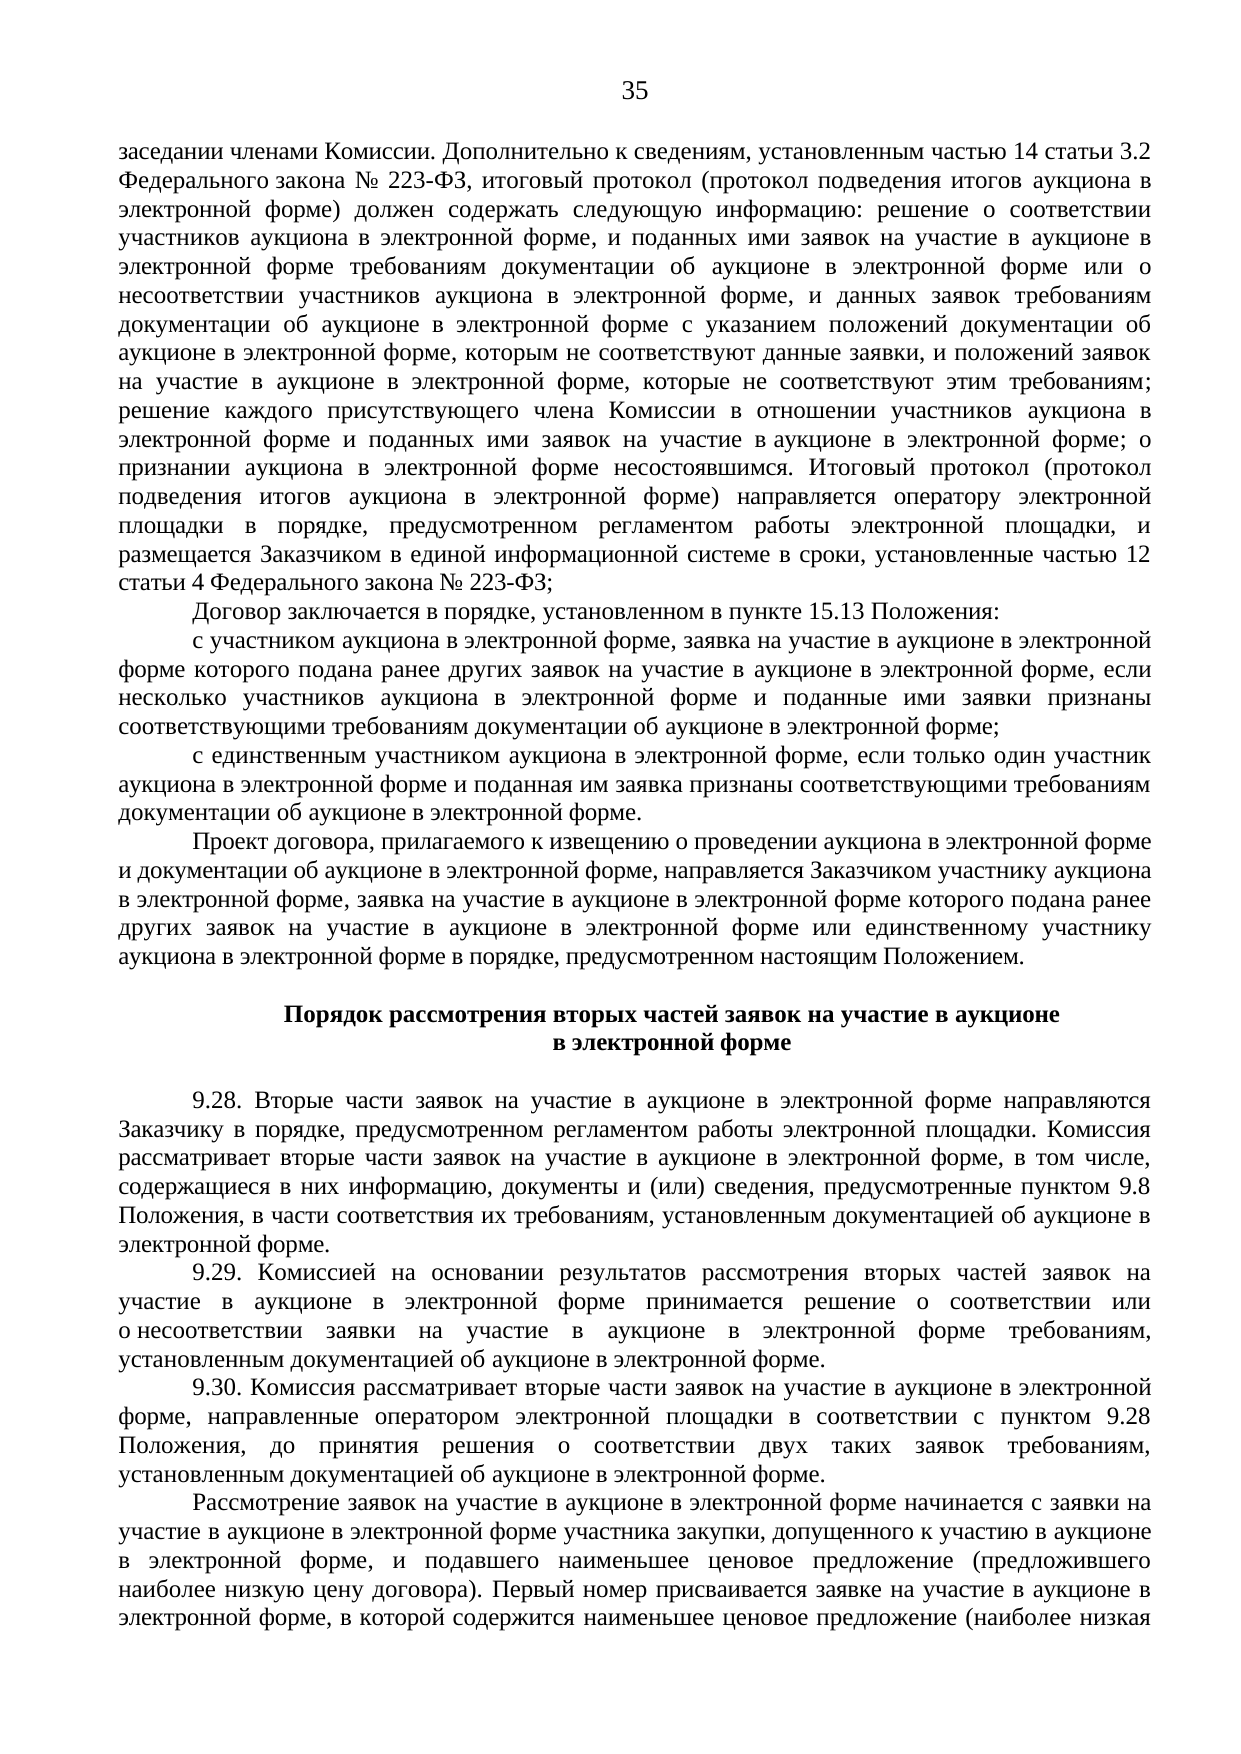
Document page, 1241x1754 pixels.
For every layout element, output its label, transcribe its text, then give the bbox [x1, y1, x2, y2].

text 9.30. Комиссия рассматривает вторые части заявок на участие в аукционе в электронной форме, направленные оператором электронной площадки в соответствии с пунктом 9.28 Положения, до принятия решения о соответствии двух таких заявок требованиям, установленным документацией об аукционе в электронной форме. [118, 1372, 1152, 1487]
text Порядок рассмотрения вторых частей заявок на участие в аукционе [118, 999, 1152, 1027]
text с участником аукциона в электронной форме, заявка на участие в аукционе в электронной форме которого подана ранее других заявок на участие в аукционе в электронной форме, если несколько участников аукциона в электронной форме и поданные ими заявки признаны соответствующими требованиям документации об аукционе в электронной форме; [118, 625, 1152, 740]
text 9.29. Комиссией на основании результатов рассмотрения вторых частей заявок на участие в аукционе в электронной форме принимается решение о соответствии или о несоответствии заявки на участие в аукционе в электронной форме требованиям, установленным документацией об аукционе в электронной форме. [118, 1257, 1152, 1372]
text с единственным участником аукциона в электронной форме, если только один участник аукциона в электронной форме и поданная им заявка признаны соответствующими требованиям документации об аукционе в электронной форме. [118, 740, 1152, 826]
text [118, 1487, 1152, 1631]
text 9.28. Вторые части заявок на участие в аукционе в электронной форме направляются Заказчику в порядке, предусмотренном регламентом работы электронной площадки. Комиссия рассматривает вторые части заявок на участие в аукционе в электронной форме, в том числе, содержащиеся в них информацию, документы и (или) сведения, предусмотренные пунктом 9.8 Положения, в части соответствия их требованиям, установленным документацией об аукционе в электронной форме. [118, 1085, 1152, 1257]
text Проект договора, прилагаемого к извещению о проведении аукциона в электронной форме и документации об аукционе в электронной форме, направляется Заказчиком участнику аукциона в электронной форме, заявка на участие в аукционе в электронной форме которого подана ранее других заявок на участие в аукционе в электронной форме или единственному участнику аукциона в электронной форме в порядке, предусмотренном настоящим Положением. [118, 826, 1152, 970]
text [118, 136, 1152, 596]
text в электронной форме [118, 1027, 1152, 1056]
text Договор заключается в порядке, установленном в пункте 15.13 Положения: [118, 596, 1152, 625]
